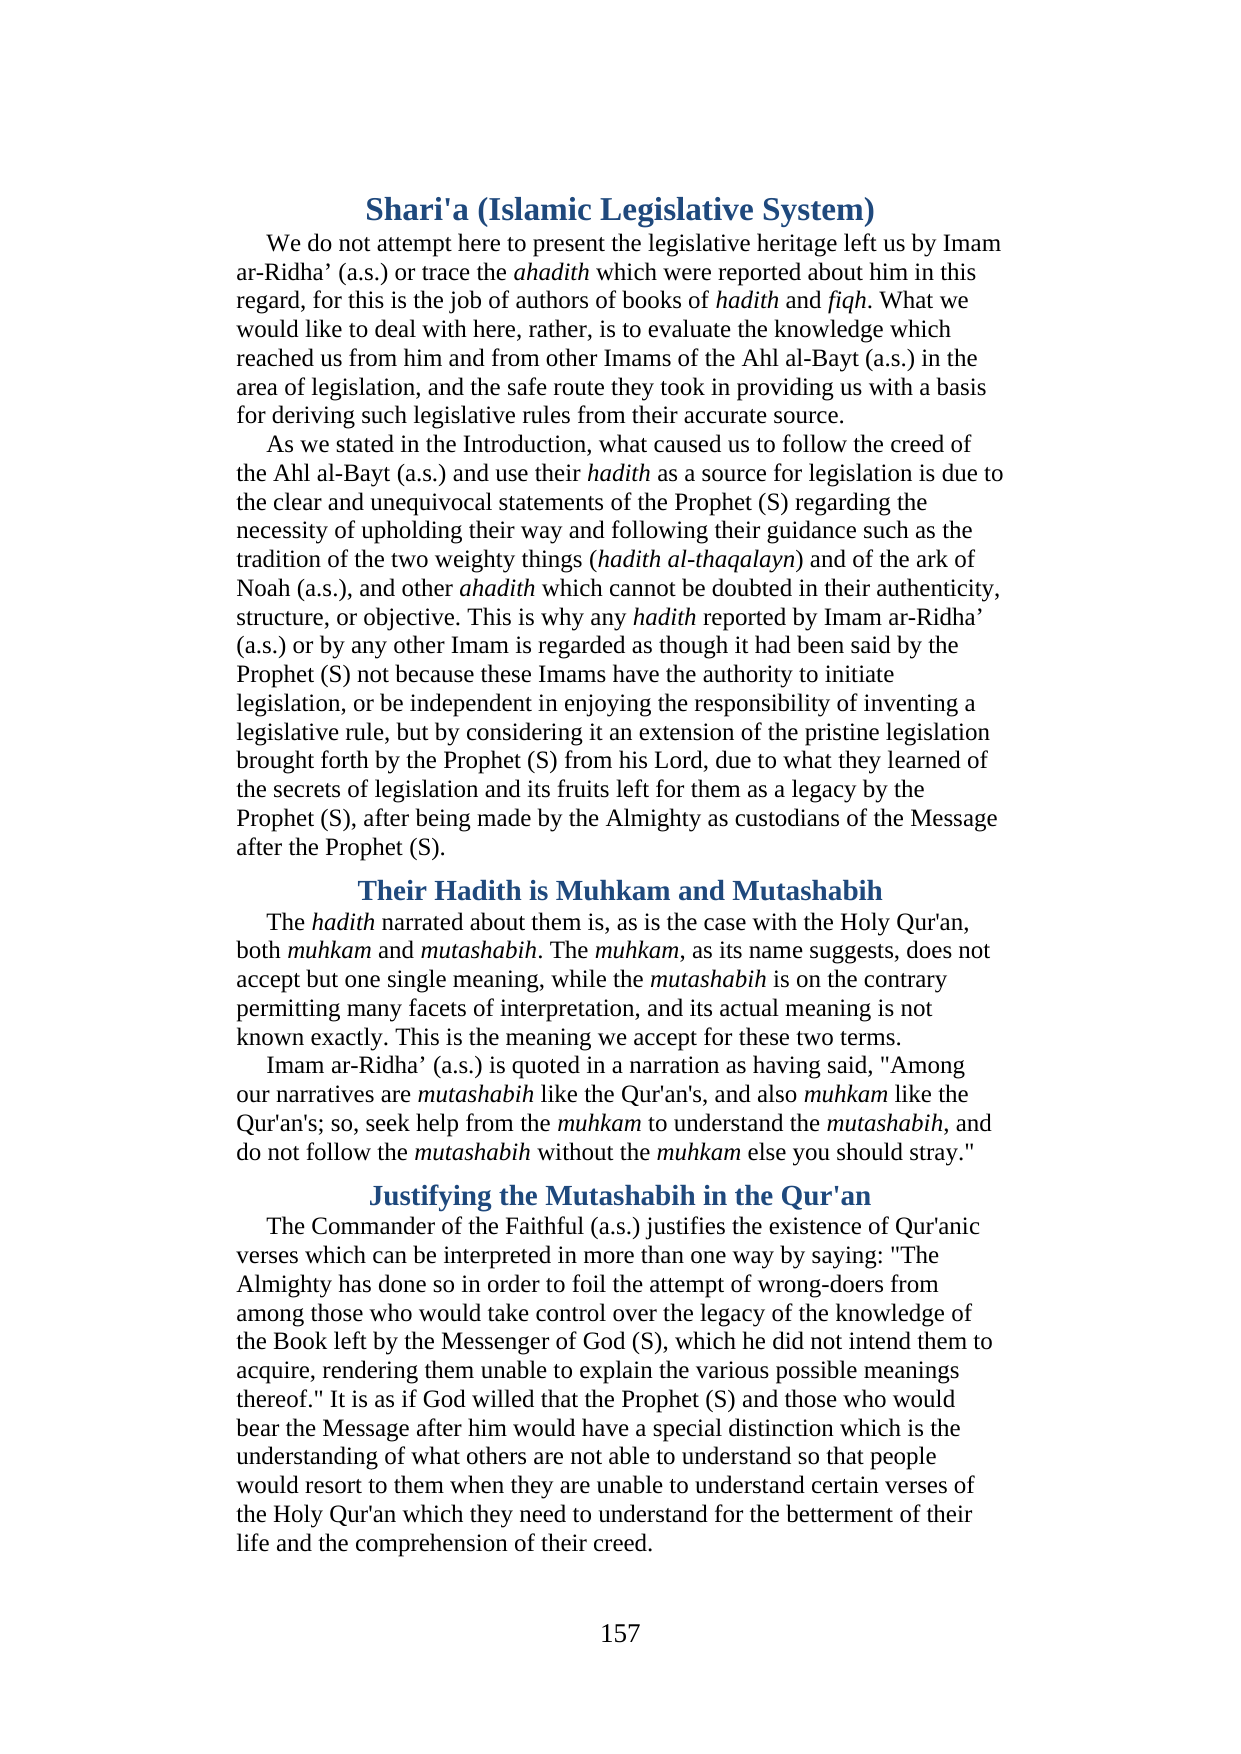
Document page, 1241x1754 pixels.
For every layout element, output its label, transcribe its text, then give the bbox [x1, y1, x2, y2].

text The Commander of the Faithful (a.s.) justifies the existence of Qur'anic verses which can be interpreted in more than one way by saying: "The Almighty has done so in order to foil the attempt of wrong-doers from among those who would take control over the legacy of the knowledge of the Book left by the Messenger of God (S), which he did not intend them to acquire, rendering them unable to explain the various possible meanings thereof." It is as if God willed that the Prophet (S) and those who would bear the Message after him would have a special distinction which is the understanding of what others are not able to understand so that people would resort to them when they are unable to understand certain verses of the Holy Qur'an which they need to understand for the betterment of their life and the comprehension of their creed. [236, 1211, 1004, 1556]
text The hadith narrated about them is, as is the case with the Holy Qur'an, both muhkam and mutashabih. The muhkam, as its name suggests, does not accept but one single meaning, while the mutashabih is on the contrary permitting many facets of interpretation, and its actual meaning is not known exactly. This is the meaning we accept for these two terms. [236, 907, 1004, 1050]
subtitle Their Hadith is Muhkam and Mutashabih [236, 873, 1004, 907]
subtitle Shari'a (Islamic Legislative System) [236, 190, 1004, 228]
text Imam ar-Ridha’ (a.s.) is quoted in a narration as having said, "Among our narratives are mutashabih like the Qur'an's, and also muhkam like the Qur'an's; so, seek help from the muhkam to understand the mutashabih, and do not follow the mutashabih without the muhkam else you should stray." [236, 1050, 1004, 1165]
text As we stated in the Introduction, what caused us to follow the creed of the Ahl al-Bayt (a.s.) and use their hadith as a source for legislation is due to the clear and unequivocal statements of the Prophet (S) regarding the necessity of upholding their way and following their guidance such as the tradition of the two weighty things (hadith al-thaqalayn) and of the ark of Noah (a.s.), and other ahadith which cannot be doubted in their authenticity, structure, or objective. This is why any hadith reported by Imam ar-Ridha’ (a.s.) or by any other Imam is regarded as though it had been said by the Prophet (S) not because these Imams have the authority to initiate legislation, or be independent in enjoying the responsibility of inventing a legislative rule, but by considering it an extension of the pristine legislation brought forth by the Prophet (S) from his Lord, due to what they learned of the secrets of legislation and its fruits left for them as a legacy by the Prophet (S), after being made by the Almighty as custodians of the Message after the Prophet (S). [236, 429, 1004, 861]
subtitle Justifying the Mutashabih in the Qur'an [236, 1178, 1004, 1211]
text We do not attempt here to present the legislative heritage left us by Imam ar-Ridha’ (a.s.) or trace the ahadith which were reported about him in this regard, for this is the job of authors of books of hadith and fiqh. What we would like to deal with here, rather, is to evaluate the knowledge which reached us from him and from other Imams of the Ahl al-Bayt (a.s.) in the area of legislation, and the safe route they took in providing us with a basis for deriving such legislative rules from their accurate source. [236, 228, 1004, 429]
